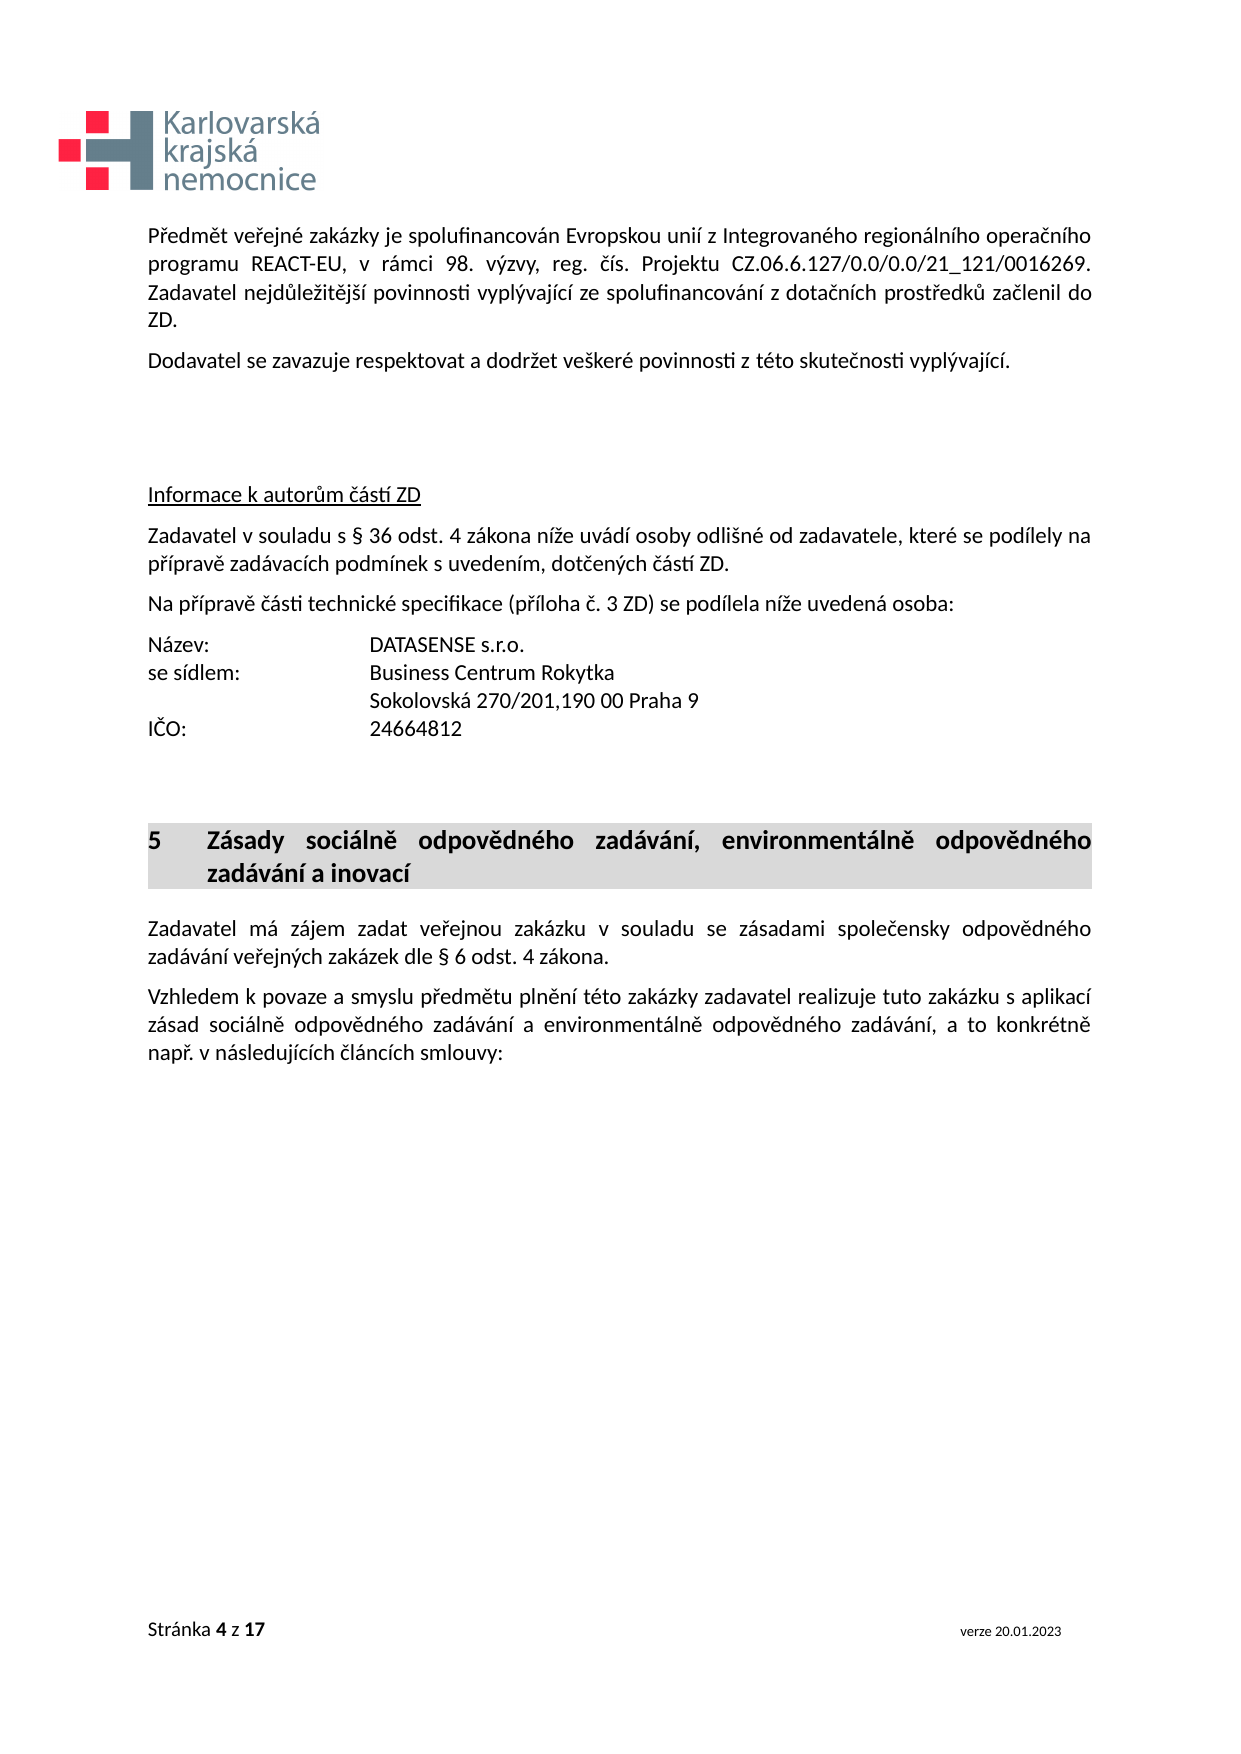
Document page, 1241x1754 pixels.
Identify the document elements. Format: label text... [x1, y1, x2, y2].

text Zadavatel má zájem zadat veřejnou zakázku v souladu se zásadami společensky odpovědného zadávání veřejných zakázek dle § 6 odst. 4 zákona. [148, 914, 1092, 970]
text Zadavatel v souladu s § 36 odst. 4 zákona níže uvádí osoby odlišné od zadavatele, které se podílely na přípravě zadávacích podmínek s uvedením, dotčených částí ZD. [148, 521, 1092, 577]
text IČO: 24664812 [148, 714, 1092, 742]
text Sokolovská 270/201,190 00 Praha 9 [148, 686, 1092, 714]
subtitle Informace k autorům částí ZD [148, 480, 1092, 508]
text se sídlem: Business Centrum Rokytka [148, 658, 1092, 686]
picture [58, 111, 324, 191]
text Dodavatel se zavazuje respektovat a dodržet veškeré povinnosti z této skutečnosti vyplývající. [148, 346, 1092, 374]
subtitle Zásady sociálně odpovědného zadávání, environmentálně odpovědného zadávání a inovací [148, 823, 1092, 889]
text Předmět veřejné zakázky je spolufinancován Evropskou unií z Integrovaného regionálního operačního programu REACT-EU, v rámci 98. výzvy, reg. čís. Projektu CZ.06.6.127/0.0/0.0/21_121/0016269. Zadavatel nejdůležitější povinnosti vyplývající ze spolufinancování z dotačních prostředků začlenil do ZD. [148, 222, 1092, 334]
text Vzhledem k povaze a smyslu předmětu plnění této zakázky zadavatel realizuje tuto zakázku s aplikací zásad sociálně odpovědného zadávání a environmentálně odpovědného zadávání, a to konkrétně např. v následujících článcích smlouvy: [148, 982, 1092, 1067]
text Na přípravě části technické specifikace (příloha č. 3 ZD) se podílela níže uvedená osoba: [148, 589, 1092, 617]
text Název: DATASENSE s.r.o. [148, 630, 1092, 658]
